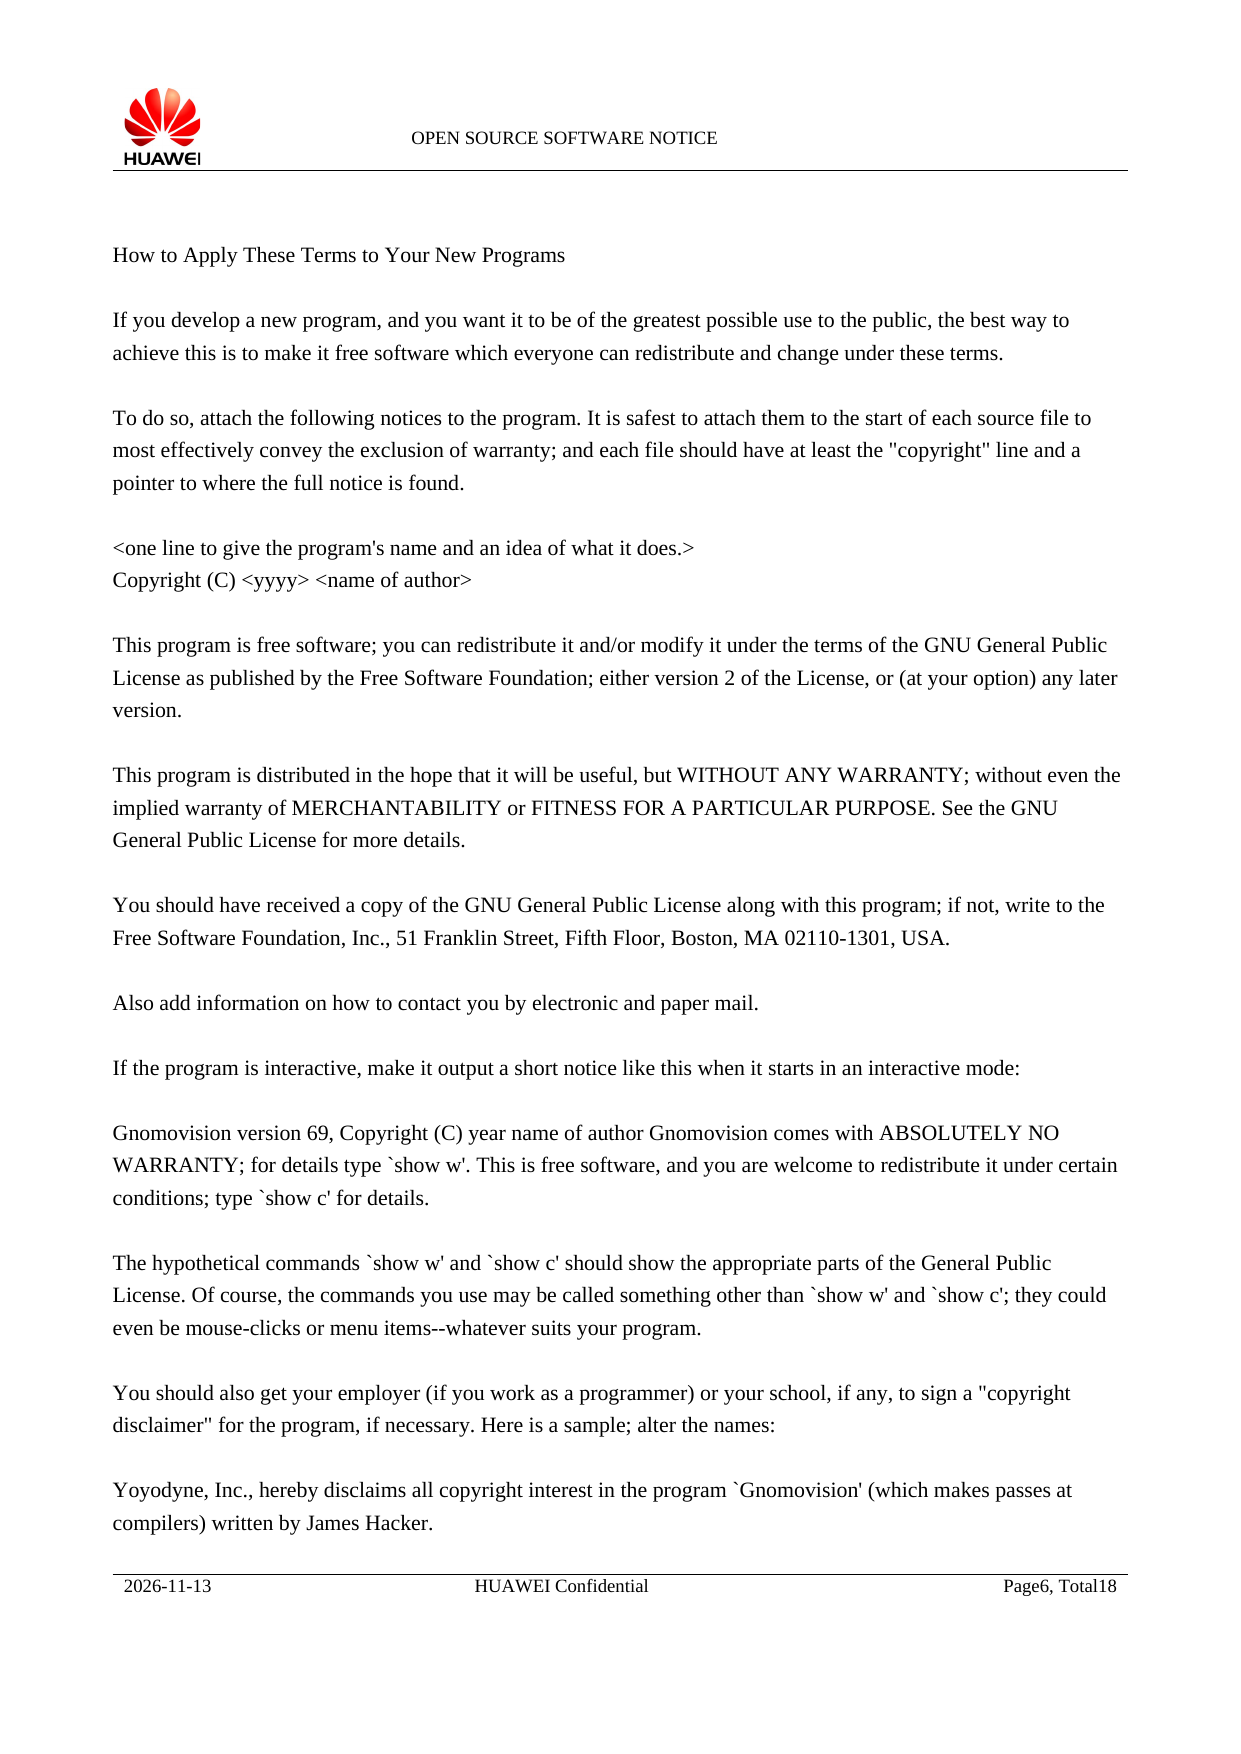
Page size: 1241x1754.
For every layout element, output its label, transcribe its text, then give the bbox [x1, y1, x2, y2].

picture [124, 88, 201, 165]
